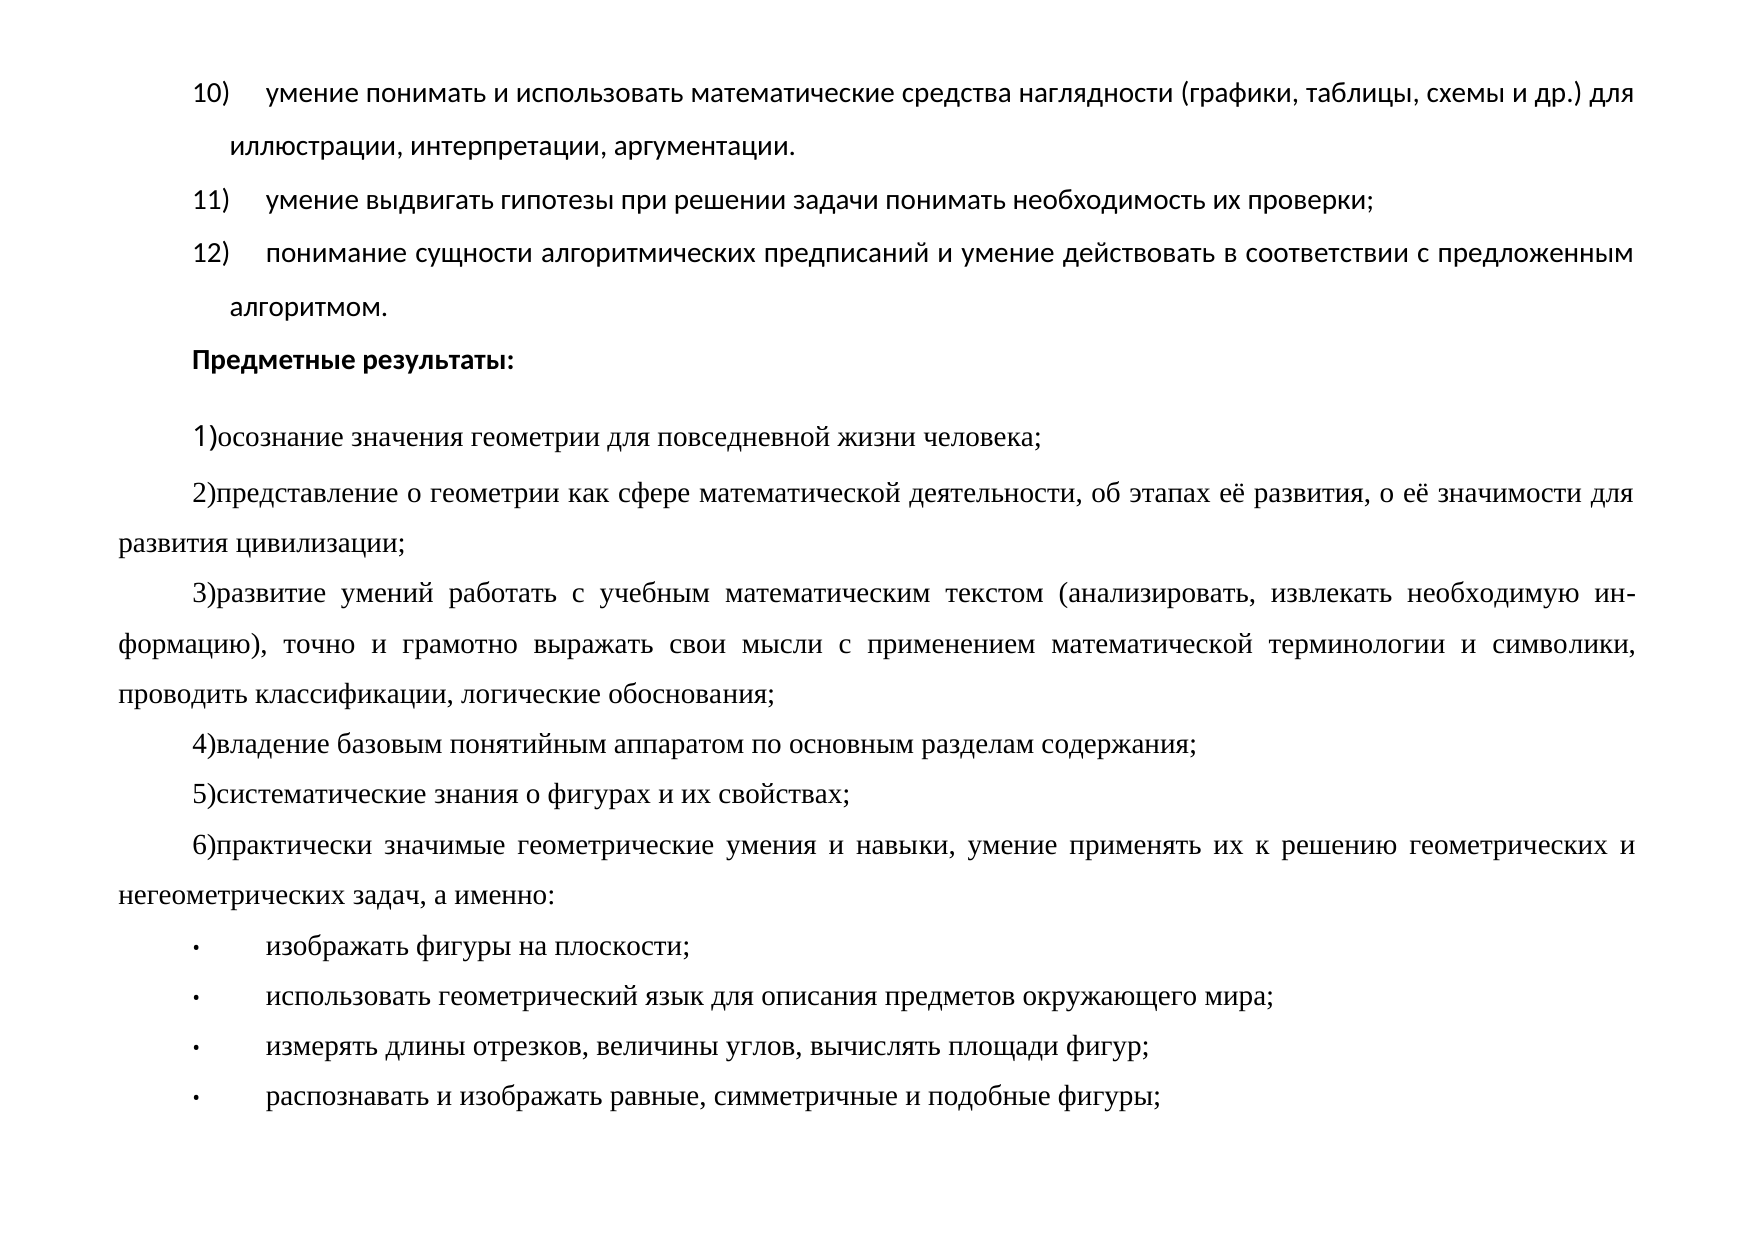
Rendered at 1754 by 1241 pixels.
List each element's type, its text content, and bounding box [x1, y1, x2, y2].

text 4)владение базовым понятийным аппаратом по основным разделам содержания; [118, 726, 1636, 760]
list умение выдвигать гипотезы при решении задачи понимать необходимость их проверки; [192, 181, 1636, 216]
list понимание сущности алгоритмических предписаний и умение действовать в соответствии с предложенным алгоритмом. [192, 234, 1636, 323]
text Предметные результаты: [118, 341, 1636, 377]
list умение понимать и использовать математические средства наглядности (графики, таблицы, схемы и др.) для иллюстрации, интерпретации, аргументации. [192, 74, 1636, 163]
list измерять длины отрезков, величины углов, вычислять площади фигур; [118, 1028, 1636, 1062]
text 5)систематические знания о фигурах и их свойствах; [118, 777, 1636, 810]
list изображать фигуры на плоскости; [118, 928, 1636, 961]
text 3)развитие умений работать с учебным математическим текстом (анализировать, извлекать необходимую информацию), точно и грамотно выражать свои мысли с применением математической терминологии и символики, проводить классификации, логические обоснования; [118, 575, 1636, 709]
text 6)практически значимые геометрические умения и навыки, умение применять их к решению геометрических и негеометрических задач, а именно: [118, 827, 1636, 911]
text 2)представление о геометрии как сфере математической деятельности, об этапах её развития, о её значимости для развития цивилизации; [118, 475, 1636, 559]
text 1)осознание значения геометрии для повседневной жизни человека; [118, 415, 1636, 455]
list использовать геометрический язык для описания предметов окружающего мира; [118, 978, 1636, 1011]
list распознавать и изображать равные, симметричные и подобные фигуры; [118, 1078, 1636, 1112]
